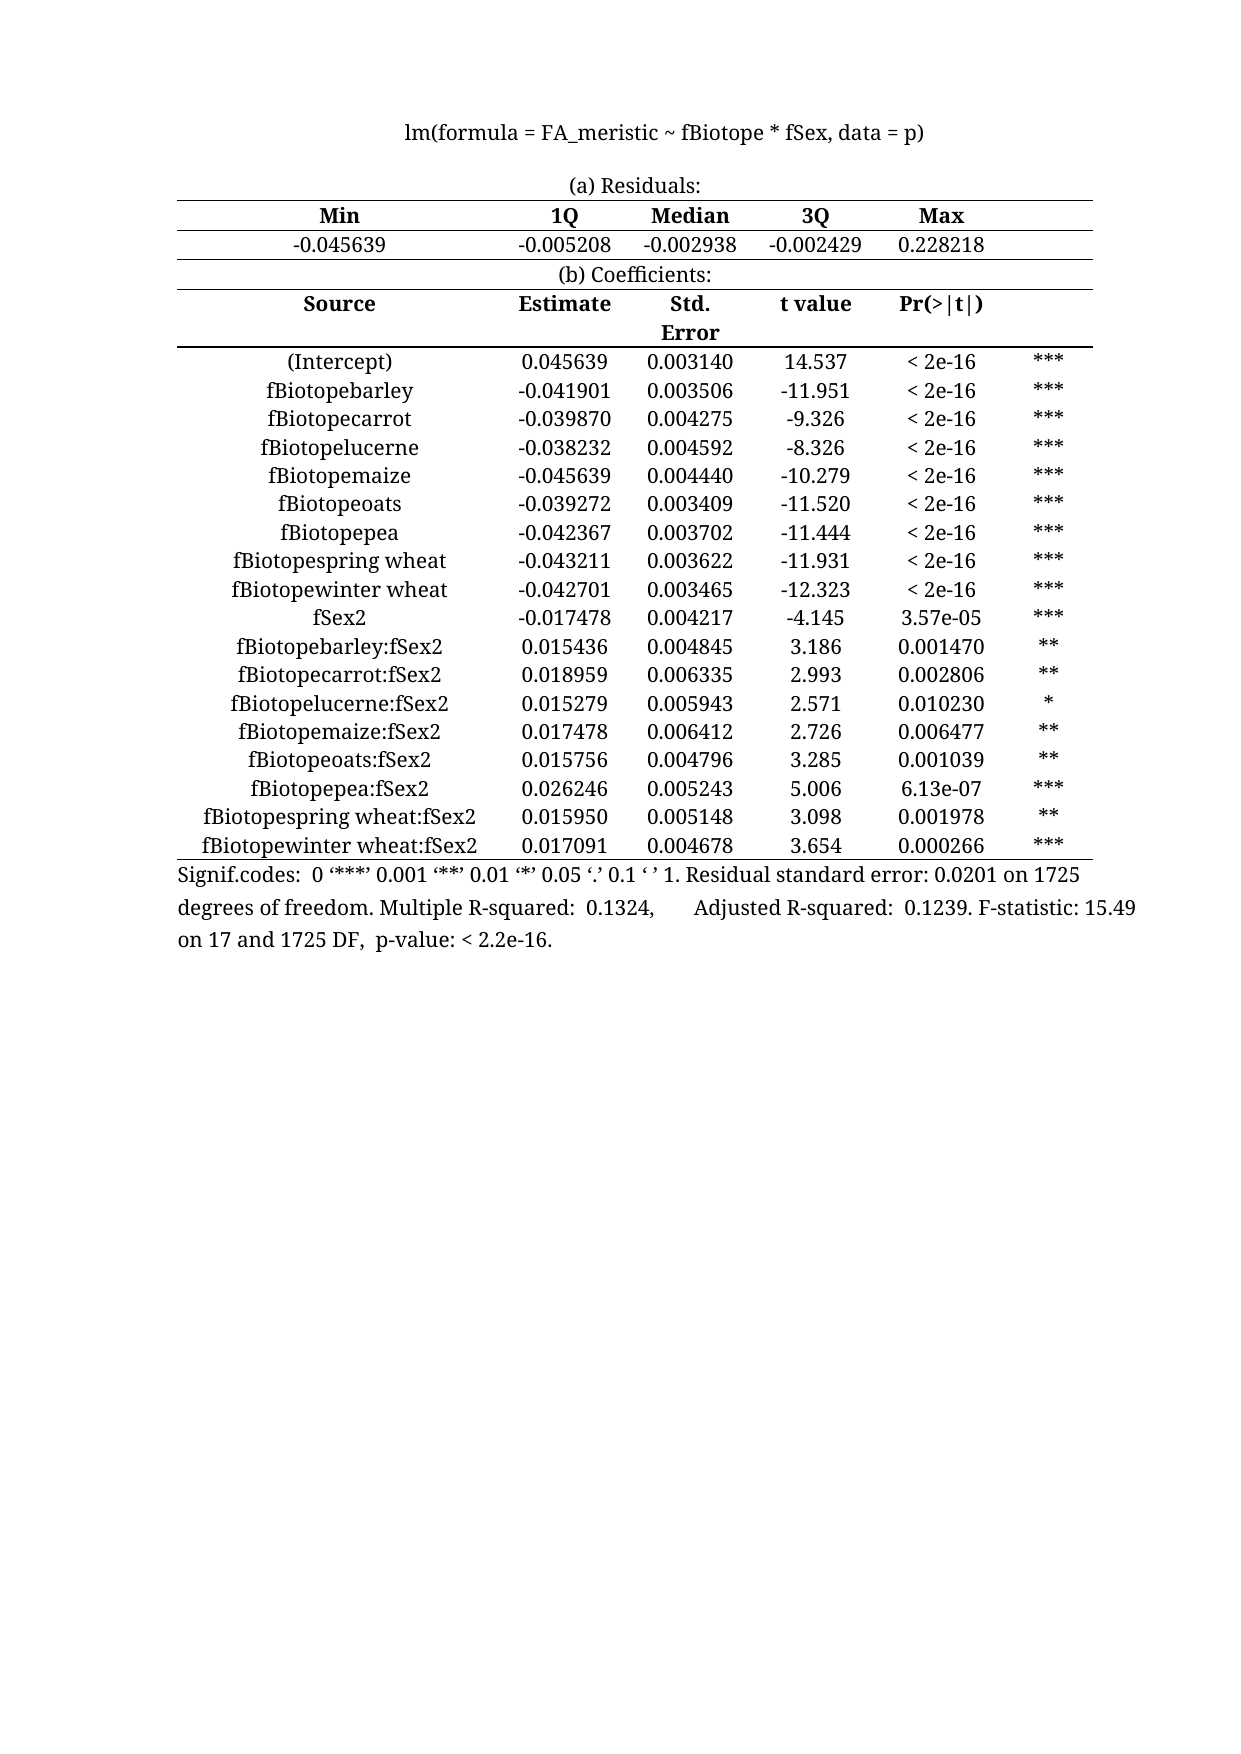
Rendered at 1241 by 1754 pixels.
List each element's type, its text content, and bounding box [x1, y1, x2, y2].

table_cell 3.654 [753, 831, 878, 859]
table_cell 0.005148 [628, 803, 753, 831]
table_cell 0.004796 [628, 746, 753, 774]
table_cell 0.006335 [628, 660, 753, 689]
table_cell -11.520 [753, 490, 878, 518]
table_cell [1004, 231, 1093, 259]
table_cell 0.004275 [628, 404, 753, 433]
table_cell < 2e-16 [879, 575, 1004, 603]
table_cell Std. Error [628, 290, 753, 346]
table_cell [1004, 290, 1093, 346]
table_cell fBiotopebarley [177, 376, 502, 404]
table_cell fBiotopemaize:fSex2 [177, 717, 502, 746]
table_cell ** [1004, 632, 1093, 660]
table_cell ** [1004, 746, 1093, 774]
table_cell -11.444 [753, 518, 878, 546]
table_cell fBiotopemaize [177, 461, 502, 489]
table_cell -0.045639 [177, 231, 502, 259]
table_cell 3.285 [753, 746, 878, 774]
table_cell Median [628, 201, 753, 229]
table_cell -0.002938 [628, 231, 753, 259]
table_cell 0.003622 [628, 546, 753, 575]
table_cell *** [1004, 575, 1093, 603]
table_cell 0.004217 [628, 603, 753, 632]
table_cell *** [1004, 546, 1093, 575]
table_cell Source [177, 290, 502, 346]
table_cell 0.001470 [879, 632, 1004, 660]
table_cell (b) Coefficients: [177, 260, 1093, 288]
table_cell 0.005243 [628, 774, 753, 802]
table_cell 0.018959 [502, 660, 627, 689]
table_cell 0.015756 [502, 746, 627, 774]
table_cell -0.042367 [502, 518, 627, 546]
table_cell t value [753, 290, 878, 346]
table_cell 0.015950 [502, 803, 627, 831]
table_cell Pr(>|t|) [879, 290, 1004, 346]
table_cell -0.039870 [502, 404, 627, 433]
table_cell -0.039272 [502, 490, 627, 518]
table_cell 0.015279 [502, 689, 627, 717]
table_cell 0.026246 [502, 774, 627, 802]
table_cell fBiotopebarley:fSex2 [177, 632, 502, 660]
table_cell fBiotopepea [177, 518, 502, 546]
table_cell -4.145 [753, 603, 878, 632]
text Signif.codes: 0 ‘***’ 0.001 ‘**’ 0.01 ‘*’ 0.05 ‘.’ 0.1 ‘ ’ 1. Residual standard error: 0.0201 on 1725 degrees of freedom. Multiple R-squared: 0.1324, Adjusted R-squared: 0.1239. F-statistic: 15.49 on 17 and 1725 DF, p-value: < 2.2e-16. [177, 860, 1152, 954]
table_cell 0.002806 [879, 660, 1004, 689]
table_cell 0.015436 [502, 632, 627, 660]
table_cell < 2e-16 [879, 490, 1004, 518]
table_cell -12.323 [753, 575, 878, 603]
table_cell 0.006412 [628, 717, 753, 746]
table_cell -0.017478 [502, 603, 627, 632]
table_cell *** [1004, 490, 1093, 518]
table_cell -8.326 [753, 433, 878, 461]
table_cell 2.993 [753, 660, 878, 689]
table_cell 0.001039 [879, 746, 1004, 774]
table_cell 0.000266 [879, 831, 1004, 859]
table_cell < 2e-16 [879, 546, 1004, 575]
table_cell 0.003702 [628, 518, 753, 546]
table_cell 0.004845 [628, 632, 753, 660]
table_cell Min [177, 201, 502, 229]
table_cell 0.010230 [879, 689, 1004, 717]
table_cell Max [879, 201, 1004, 229]
table_cell < 2e-16 [879, 348, 1004, 376]
table_cell -0.041901 [502, 376, 627, 404]
table_cell < 2e-16 [879, 433, 1004, 461]
table_cell -9.326 [753, 404, 878, 433]
table_cell *** [1004, 376, 1093, 404]
table_cell 2.726 [753, 717, 878, 746]
table_cell -0.002429 [753, 231, 878, 259]
table_cell *** [1004, 404, 1093, 433]
table_cell < 2e-16 [879, 461, 1004, 489]
table_cell fBiotopecarrot [177, 404, 502, 433]
table_cell fBiotopelucerne [177, 433, 502, 461]
table_cell < 2e-16 [879, 518, 1004, 546]
table_cell 0.003409 [628, 490, 753, 518]
table_cell -0.042701 [502, 575, 627, 603]
table_cell 1Q [502, 201, 627, 229]
table_cell 0.004440 [628, 461, 753, 489]
table_cell ** [1004, 660, 1093, 689]
table_cell -11.931 [753, 546, 878, 575]
table_cell 0.017091 [502, 831, 627, 859]
table_cell fBiotopecarrot:fSex2 [177, 660, 502, 689]
table_cell *** [1004, 433, 1093, 461]
table_cell fBiotopewinter wheat:fSex2 [177, 831, 502, 859]
table_cell *** [1004, 518, 1093, 546]
table_cell 0.003506 [628, 376, 753, 404]
table_cell *** [1004, 348, 1093, 376]
table_cell < 2e-16 [879, 404, 1004, 433]
table_cell 0.003465 [628, 575, 753, 603]
table_cell 0.004592 [628, 433, 753, 461]
table_cell 6.13e-07 [879, 774, 1004, 802]
table_cell 3.57e-05 [879, 603, 1004, 632]
table_cell -0.043211 [502, 546, 627, 575]
table_cell *** [1004, 831, 1093, 859]
table_cell 3.186 [753, 632, 878, 660]
table_cell ** [1004, 803, 1093, 831]
table_cell 5.006 [753, 774, 878, 802]
table_cell *** [1004, 774, 1093, 802]
table_cell fBiotopepea:fSex2 [177, 774, 502, 802]
table_cell 0.004678 [628, 831, 753, 859]
table_cell ** [1004, 717, 1093, 746]
table_cell -0.038232 [502, 433, 627, 461]
table_cell 0.228218 [879, 231, 1004, 259]
table_cell (Intercept) [177, 348, 502, 376]
table_cell 0.045639 [502, 348, 627, 376]
table_cell 2.571 [753, 689, 878, 717]
table_cell *** [1004, 461, 1093, 489]
table_cell fBiotopeoats:fSex2 [177, 746, 502, 774]
table_cell fBiotopeoats [177, 490, 502, 518]
table_cell 14.537 [753, 348, 878, 376]
table_cell [1004, 201, 1093, 229]
table_cell fBiotopespring wheat [177, 546, 502, 575]
table_cell 0.001978 [879, 803, 1004, 831]
table_cell < 2e-16 [879, 376, 1004, 404]
table_cell -11.951 [753, 376, 878, 404]
table_cell fBiotopelucerne:fSex2 [177, 689, 502, 717]
table_cell Estimate [502, 290, 627, 346]
table_cell -0.045639 [502, 461, 627, 489]
table_cell *** [1004, 603, 1093, 632]
table_cell 3Q [753, 201, 878, 229]
table_cell fBiotopespring wheat:fSex2 [177, 803, 502, 831]
table_cell 0.006477 [879, 717, 1004, 746]
text lm(formula = FA_meristic ~ fBiotope * fSex, data = p) [177, 118, 1152, 147]
table_cell 0.003140 [628, 348, 753, 376]
table_cell 3.098 [753, 803, 878, 831]
table_cell 0.005943 [628, 689, 753, 717]
table_cell fSex2 [177, 603, 502, 632]
table_cell -10.279 [753, 461, 878, 489]
table_cell 0.017478 [502, 717, 627, 746]
table_cell * [1004, 689, 1093, 717]
table_cell fBiotopewinter wheat [177, 575, 502, 603]
table_header (a) Residuals: [177, 172, 1093, 200]
table_cell -0.005208 [502, 231, 627, 259]
